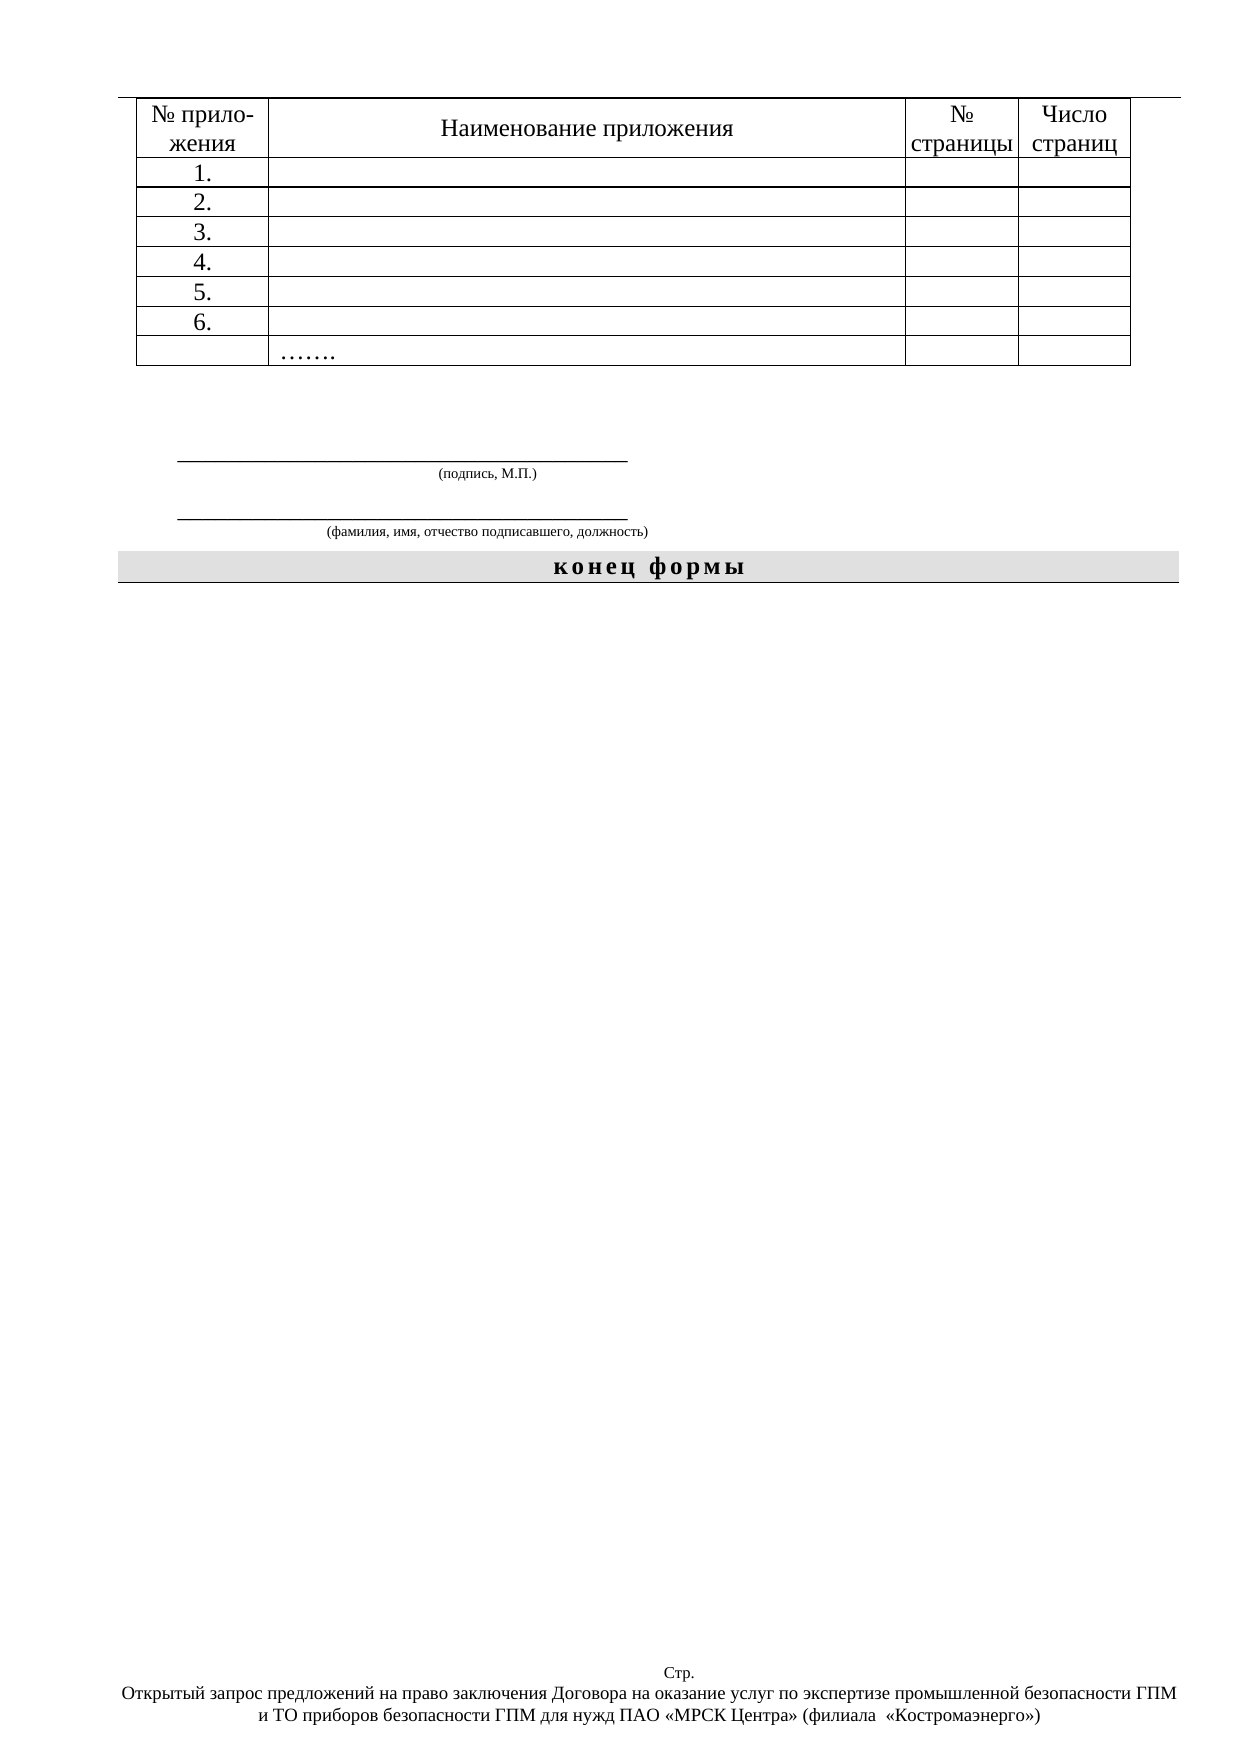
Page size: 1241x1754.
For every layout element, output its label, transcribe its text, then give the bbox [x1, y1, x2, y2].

table_cell [906, 158, 1018, 186]
table_cell [906, 247, 1018, 276]
table_cell [1019, 247, 1130, 276]
table_cell [137, 336, 268, 365]
table_cell [1019, 277, 1130, 306]
table_cell [1019, 336, 1130, 365]
text (фамилия, имя, отчество подписавшего, должность) [118, 522, 797, 551]
table_cell [269, 247, 905, 276]
table_header Число страниц [1019, 99, 1130, 157]
table_header № страницы [906, 99, 1018, 157]
table_cell 6. [137, 307, 268, 335]
table_cell [269, 307, 905, 335]
table_cell 5. [137, 277, 268, 306]
table_cell [906, 277, 1018, 306]
table_cell ……. [269, 336, 905, 365]
table_cell [1019, 188, 1130, 216]
table_cell [269, 158, 905, 186]
table_cell 2. [137, 188, 268, 216]
table_cell [906, 188, 1018, 216]
table_cell 4. [137, 247, 268, 276]
table_cell [1019, 217, 1130, 246]
table_cell [269, 188, 905, 216]
text конец формы [118, 551, 1179, 582]
table_header № прило-жения [137, 99, 268, 157]
table_cell [269, 217, 905, 246]
table_cell 1. [137, 158, 268, 186]
table_cell [1019, 158, 1130, 186]
table_cell [1019, 307, 1130, 335]
table_header Наименование приложения [269, 99, 905, 157]
table_cell [269, 277, 905, 306]
table_cell [906, 217, 1018, 246]
text ____________________________________ [118, 494, 1181, 522]
table_cell [906, 307, 1018, 335]
text ____________________________________ [118, 436, 1181, 465]
table_cell [906, 336, 1018, 365]
table_cell 3. [137, 217, 268, 246]
text (подпись, М.П.) [118, 465, 797, 494]
